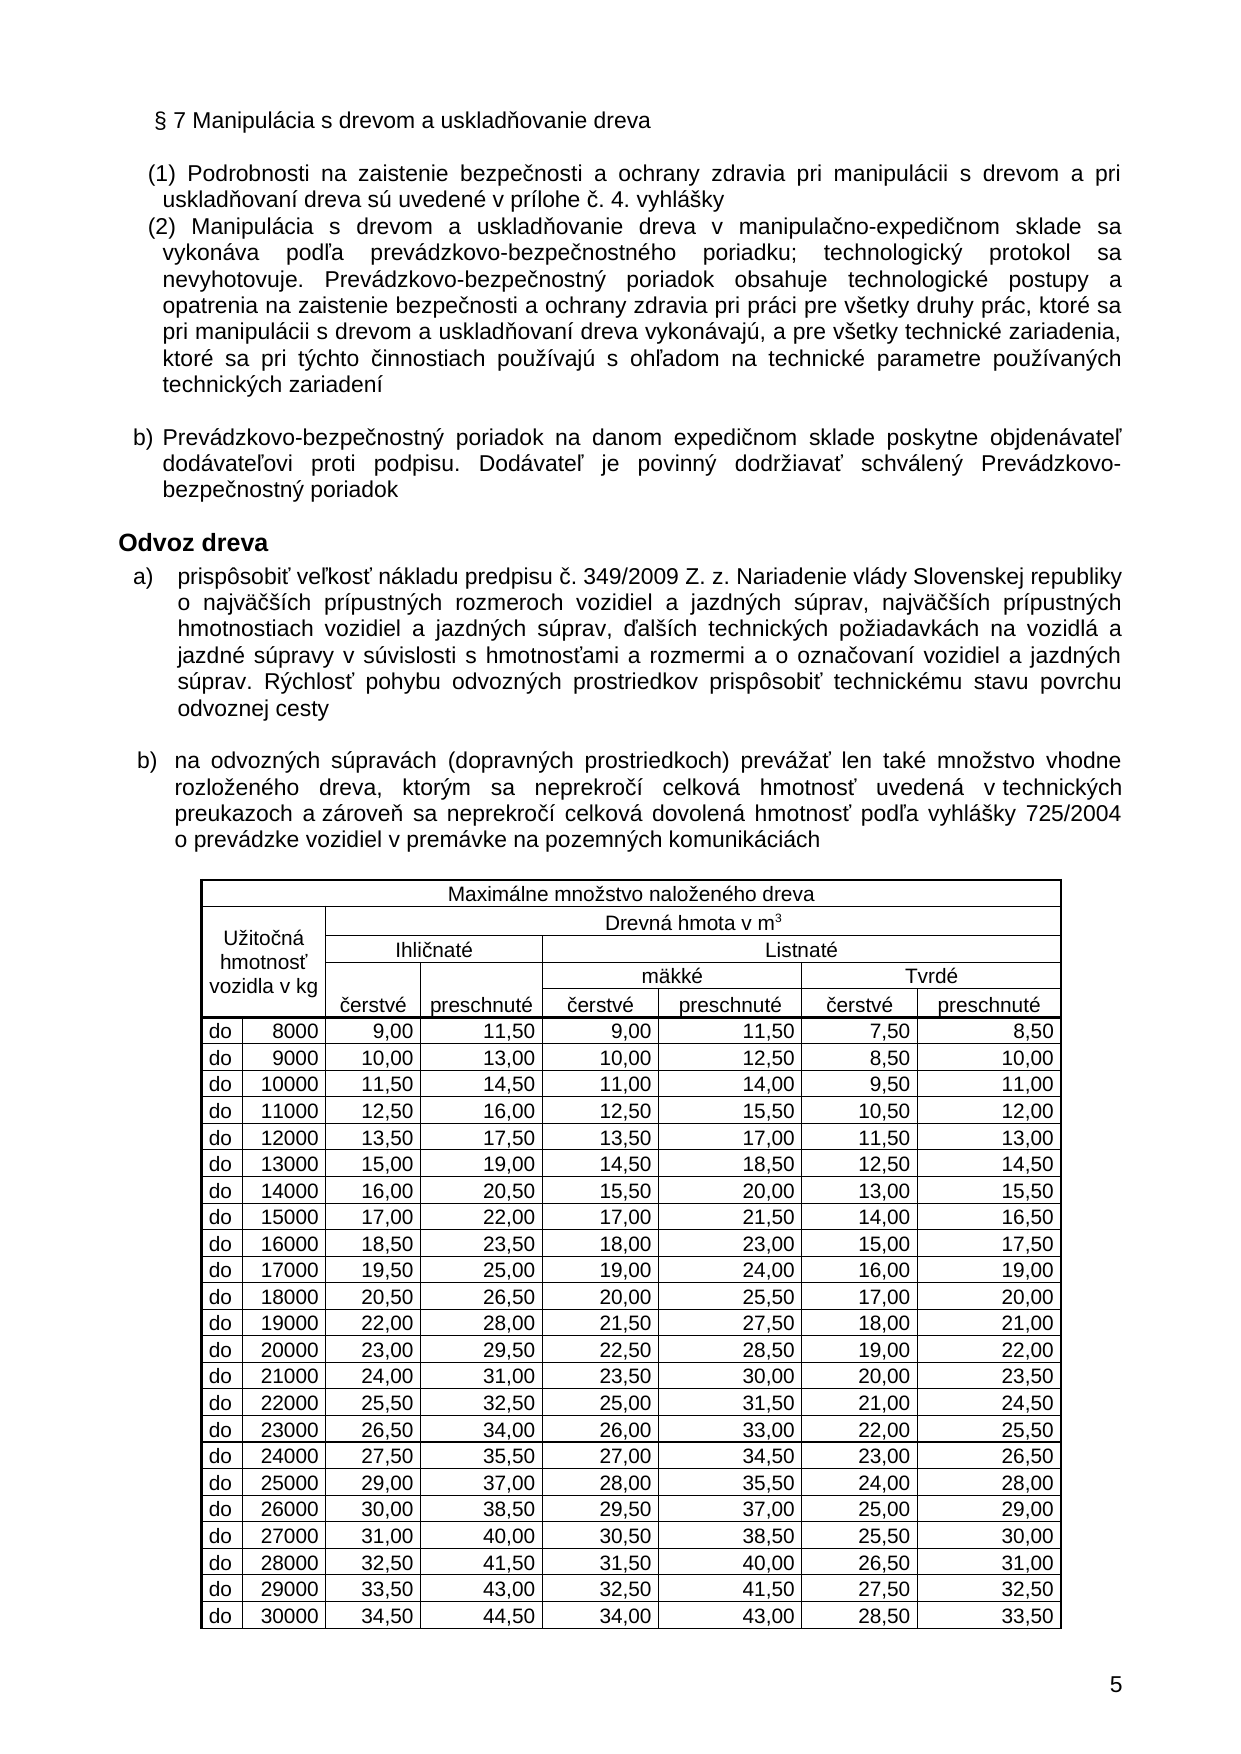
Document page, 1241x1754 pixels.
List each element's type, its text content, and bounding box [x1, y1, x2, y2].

table_cell 28000 [243, 1549, 325, 1574]
table_cell 20,00 [659, 1177, 801, 1202]
table_cell 33,50 [326, 1575, 420, 1601]
table_cell preschnuté [421, 963, 542, 1016]
table_cell 30,00 [918, 1522, 1060, 1548]
table_cell 23,00 [659, 1230, 801, 1256]
table_cell 37,00 [659, 1496, 801, 1521]
table_cell 13,50 [543, 1124, 658, 1149]
table_cell 23,50 [421, 1230, 542, 1256]
table_cell 37,00 [421, 1469, 542, 1494]
table_cell 16000 [243, 1230, 325, 1256]
table_cell 15,50 [659, 1097, 801, 1123]
table_cell 31,00 [326, 1522, 420, 1548]
table_cell 26,50 [326, 1416, 420, 1441]
table_cell 21,50 [543, 1310, 658, 1335]
table_cell 18,00 [543, 1230, 658, 1256]
table_cell do [203, 1150, 242, 1176]
table_cell 13,00 [802, 1177, 917, 1202]
table_cell 41,50 [659, 1575, 801, 1601]
table_cell 38,50 [421, 1496, 542, 1521]
table_cell 29,50 [421, 1336, 542, 1362]
table_cell čerstvé [326, 963, 420, 1016]
table_cell 24,00 [802, 1469, 917, 1494]
table_cell 32,50 [421, 1389, 542, 1415]
table_cell 14,50 [918, 1150, 1060, 1176]
table_cell do [203, 1204, 242, 1229]
table_cell 19000 [243, 1310, 325, 1335]
table_cell do [203, 1019, 242, 1043]
table_cell 11,00 [543, 1071, 658, 1096]
table_cell 38,50 [659, 1522, 801, 1548]
table_cell 26,00 [543, 1416, 658, 1441]
table_cell 16,00 [802, 1257, 917, 1282]
table_cell do [203, 1177, 242, 1202]
table_cell 16,00 [326, 1177, 420, 1202]
table_cell 10,50 [802, 1097, 917, 1123]
table_cell do [203, 1044, 242, 1069]
table_cell 25,00 [543, 1389, 658, 1415]
table_cell do [203, 1071, 242, 1096]
table_cell 21,00 [918, 1310, 1060, 1335]
table_cell 20,00 [802, 1363, 917, 1388]
table_cell 40,00 [659, 1549, 801, 1574]
table_cell 41,50 [421, 1549, 542, 1574]
table_cell 18,50 [659, 1150, 801, 1176]
table_cell do [203, 1363, 242, 1388]
table_cell 9,00 [543, 1019, 658, 1043]
table_cell 10,00 [918, 1044, 1060, 1069]
table_cell 25,00 [421, 1257, 542, 1282]
table_cell preschnuté [659, 989, 801, 1016]
table_cell 34,50 [659, 1443, 801, 1468]
table_cell Listnaté [543, 936, 1060, 962]
table_cell 22,00 [326, 1310, 420, 1335]
text (1) Podrobnosti na zaistenie bezpečnosti a ochrany zdravia pri manipulácii s drevom a pri uskladňovaní dreva sú uvedené v prílohe č. 4. vyhlášky [148, 160, 1122, 213]
table_cell do [203, 1336, 242, 1362]
table_cell 10,00 [326, 1044, 420, 1069]
table_cell 27,00 [543, 1443, 658, 1468]
table_cell 28,00 [543, 1469, 658, 1494]
table_cell 19,00 [421, 1150, 542, 1176]
table_cell 25,00 [802, 1496, 917, 1521]
table_cell 27000 [243, 1522, 325, 1548]
table_cell 43,00 [659, 1602, 801, 1627]
table_cell 25,50 [659, 1283, 801, 1309]
table_cell 31,50 [543, 1549, 658, 1574]
table_cell 19,00 [918, 1257, 1060, 1282]
table_cell 27,50 [802, 1575, 917, 1601]
table_cell 20000 [243, 1336, 325, 1362]
table_cell do [203, 1522, 242, 1548]
table_cell 20,50 [421, 1177, 542, 1202]
table_cell 18,00 [802, 1310, 917, 1335]
table_cell 19,00 [802, 1336, 917, 1362]
table_cell preschnuté [918, 989, 1060, 1016]
table_cell 40,00 [421, 1522, 542, 1548]
table_cell Tvrdé [802, 963, 1060, 988]
table_cell 25,50 [326, 1389, 420, 1415]
table_cell do [203, 1097, 242, 1123]
table_cell 35,50 [421, 1443, 542, 1468]
table_cell 12,50 [802, 1150, 917, 1176]
table_cell do [203, 1469, 242, 1494]
table_cell 23,00 [802, 1443, 917, 1468]
table_cell 23,50 [543, 1363, 658, 1388]
table_cell 24,50 [918, 1389, 1060, 1415]
table_cell 25,50 [918, 1416, 1060, 1441]
table_cell 18000 [243, 1283, 325, 1309]
table_cell 12,50 [543, 1097, 658, 1123]
table_cell 14000 [243, 1177, 325, 1202]
table_cell 30,00 [659, 1363, 801, 1388]
table_cell 20,00 [543, 1283, 658, 1309]
table_cell 26,50 [421, 1283, 542, 1309]
table_cell 27,50 [326, 1443, 420, 1468]
table_cell 11,50 [326, 1071, 420, 1096]
table_cell 31,00 [918, 1549, 1060, 1574]
table_cell do [203, 1230, 242, 1256]
table_cell 29,50 [543, 1496, 658, 1521]
table_cell 9,50 [802, 1071, 917, 1096]
table_cell 22,00 [918, 1336, 1060, 1362]
table_cell 32,50 [326, 1549, 420, 1574]
table_cell 24,00 [659, 1257, 801, 1282]
table_cell čerstvé [543, 989, 658, 1016]
table_cell 15000 [243, 1204, 325, 1229]
table_cell 12,50 [659, 1044, 801, 1069]
table_cell do [203, 1124, 242, 1149]
table_cell 17,00 [659, 1124, 801, 1149]
table_cell 35,50 [659, 1469, 801, 1494]
table_cell 21,00 [802, 1389, 917, 1415]
table_cell 12,00 [918, 1097, 1060, 1123]
table_cell 7,50 [802, 1019, 917, 1043]
table_cell 34,50 [326, 1602, 420, 1627]
table_cell 28,50 [802, 1602, 917, 1627]
table_cell 22,50 [543, 1336, 658, 1362]
table_cell 19,50 [326, 1257, 420, 1282]
table_cell do [203, 1496, 242, 1521]
table_cell 22,00 [421, 1204, 542, 1229]
table_cell 17000 [243, 1257, 325, 1282]
table_cell 13,00 [421, 1044, 542, 1069]
table_cell 13000 [243, 1150, 325, 1176]
table_cell 25,50 [802, 1522, 917, 1548]
table_cell 43,00 [421, 1575, 542, 1601]
table_cell 23,00 [326, 1336, 420, 1362]
table_cell 33,00 [659, 1416, 801, 1441]
table_cell do [203, 1443, 242, 1468]
table_cell 30,00 [326, 1496, 420, 1521]
table_cell 8,50 [802, 1044, 917, 1069]
table_cell 16,50 [918, 1204, 1060, 1229]
table_cell 28,00 [421, 1310, 542, 1335]
table_cell do [203, 1257, 242, 1282]
table_cell 15,00 [802, 1230, 917, 1256]
table_cell do [203, 1283, 242, 1309]
table_cell 13,00 [918, 1124, 1060, 1149]
table_cell 30,50 [543, 1522, 658, 1548]
table_cell 17,50 [421, 1124, 542, 1149]
table_cell 28,00 [918, 1469, 1060, 1494]
table_cell 15,50 [918, 1177, 1060, 1202]
table_cell 17,00 [543, 1204, 658, 1229]
list prispôsobiť veľkosť nákladu predpisu č. 349/2009 Z. z. Nariadenie vlády Slovenskej republiky o najväčších prípustných rozmeroch vozidiel a jazdných súprav, najväčších prípustných hmotnostiach vozidiel a jazdných súprav, ďalších technických požiadavkách na vozidlá a jazdné súpravy v súvislosti s hmotnosťami a rozmermi a o označovaní vozidiel a jazdných súprav. Rýchlosť pohybu odvozných prostriedkov prispôsobiť technickému stavu povrchu odvoznej cesty [133, 563, 1122, 721]
subtitle Odvoz dreva [118, 528, 1122, 556]
table_cell 10000 [243, 1071, 325, 1096]
table_cell 20,50 [326, 1283, 420, 1309]
table_cell 15,00 [326, 1150, 420, 1176]
table_cell 21,50 [659, 1204, 801, 1229]
table_cell 44,50 [421, 1602, 542, 1627]
table_cell do [203, 1310, 242, 1335]
table_cell do [203, 1575, 242, 1601]
table_cell 8,50 [918, 1019, 1060, 1043]
table_cell 28,50 [659, 1336, 801, 1362]
table_cell 22000 [243, 1389, 325, 1415]
table_cell 11000 [243, 1097, 325, 1123]
table_cell Drevná hmota v m3 [326, 907, 1060, 935]
table_cell 20,00 [918, 1283, 1060, 1309]
table_cell 21000 [243, 1363, 325, 1388]
table_cell do [203, 1416, 242, 1441]
table_cell Ihličnaté [326, 936, 542, 962]
table_cell čerstvé [802, 989, 917, 1016]
table_cell 17,50 [918, 1230, 1060, 1256]
table_cell 13,50 [326, 1124, 420, 1149]
list na odvozných súpravách (dopravných prostriedkoch) prevážať len také množstvo vhodne rozloženého dreva, ktorým sa neprekročí celková hmotnosť uvedená v technických preukazoch a zároveň sa neprekročí celková dovolená hmotnosť podľa vyhlášky 725/2004 o prevádzke vozidiel v premávke na pozemných komunikáciách [137, 747, 1122, 853]
table_cell 12000 [243, 1124, 325, 1149]
table_cell 11,50 [802, 1124, 917, 1149]
table_cell 17,00 [802, 1283, 917, 1309]
table_cell 14,50 [543, 1150, 658, 1176]
table_cell 26,50 [918, 1443, 1060, 1468]
table_cell 11,00 [918, 1071, 1060, 1096]
table_cell Užitočná hmotnosť vozidla v kg [203, 907, 325, 1016]
table_cell 31,50 [659, 1389, 801, 1415]
table_cell 34,00 [543, 1602, 658, 1627]
table_cell 33,50 [918, 1602, 1060, 1627]
table_cell 27,50 [659, 1310, 801, 1335]
table_cell 16,00 [421, 1097, 542, 1123]
table_cell 31,00 [421, 1363, 542, 1388]
table_cell 15,50 [543, 1177, 658, 1202]
table_cell 8000 [243, 1019, 325, 1043]
table_cell 14,00 [802, 1204, 917, 1229]
table_cell 9000 [243, 1044, 325, 1069]
table_cell 18,50 [326, 1230, 420, 1256]
table_cell 29,00 [918, 1496, 1060, 1521]
table_cell 23,50 [918, 1363, 1060, 1388]
table_cell 34,00 [421, 1416, 542, 1441]
table_cell 17,00 [326, 1204, 420, 1229]
table_cell 14,50 [421, 1071, 542, 1096]
table_cell 29,00 [326, 1469, 420, 1494]
table_cell 26000 [243, 1496, 325, 1521]
table_cell 30000 [243, 1602, 325, 1627]
table_cell 24,00 [326, 1363, 420, 1388]
table_cell 22,00 [802, 1416, 917, 1441]
table_cell 14,00 [659, 1071, 801, 1096]
table_cell 23000 [243, 1416, 325, 1441]
table_cell 26,50 [802, 1549, 917, 1574]
table_cell 29000 [243, 1575, 325, 1601]
table_cell 32,50 [543, 1575, 658, 1601]
table_cell 19,00 [543, 1257, 658, 1282]
list Prevádzkovo-bezpečnostný poriadok na danom expedičnom sklade poskytne objdenávateľ dodávateľovi proti podpisu. Dodávateľ je povinný dodržiavať schválený Prevádzkovo-bezpečnostný poriadok [133, 424, 1122, 503]
table_cell 24000 [243, 1443, 325, 1468]
table_cell 12,50 [326, 1097, 420, 1123]
table_cell 32,50 [918, 1575, 1060, 1601]
table_cell 9,00 [326, 1019, 420, 1043]
text § 7 Manipulácia s drevom a uskladňovanie dreva [148, 107, 1122, 134]
table_cell 11,50 [421, 1019, 542, 1043]
table_cell do [203, 1549, 242, 1574]
table_cell do [203, 1602, 242, 1627]
table_cell 25000 [243, 1469, 325, 1494]
table_header Maximálne množstvo naloženého dreva [203, 881, 1060, 906]
table_cell 10,00 [543, 1044, 658, 1069]
table_cell do [203, 1389, 242, 1415]
table_cell mäkké [543, 963, 801, 988]
table_cell 11,50 [659, 1019, 801, 1043]
text (2) Manipulácia s drevom a uskladňovanie dreva v manipulačno-expedičnom sklade sa vykonáva podľa prevádzkovo-bezpečnostného poriadku; technologický protokol sa nevyhotovuje. Prevádzkovo-bezpečnostný poriadok obsahuje technologické postupy a opatrenia na zaistenie bezpečnosti a ochrany zdravia pri práci pre všetky druhy prác, ktoré sa pri manipulácii s drevom a uskladňovaní dreva vykonávajú, a pre všetky technické zariadenia, ktoré sa pri týchto činnostiach používajú s ohľadom na technické parametre používaných technických zariadení [148, 213, 1122, 397]
